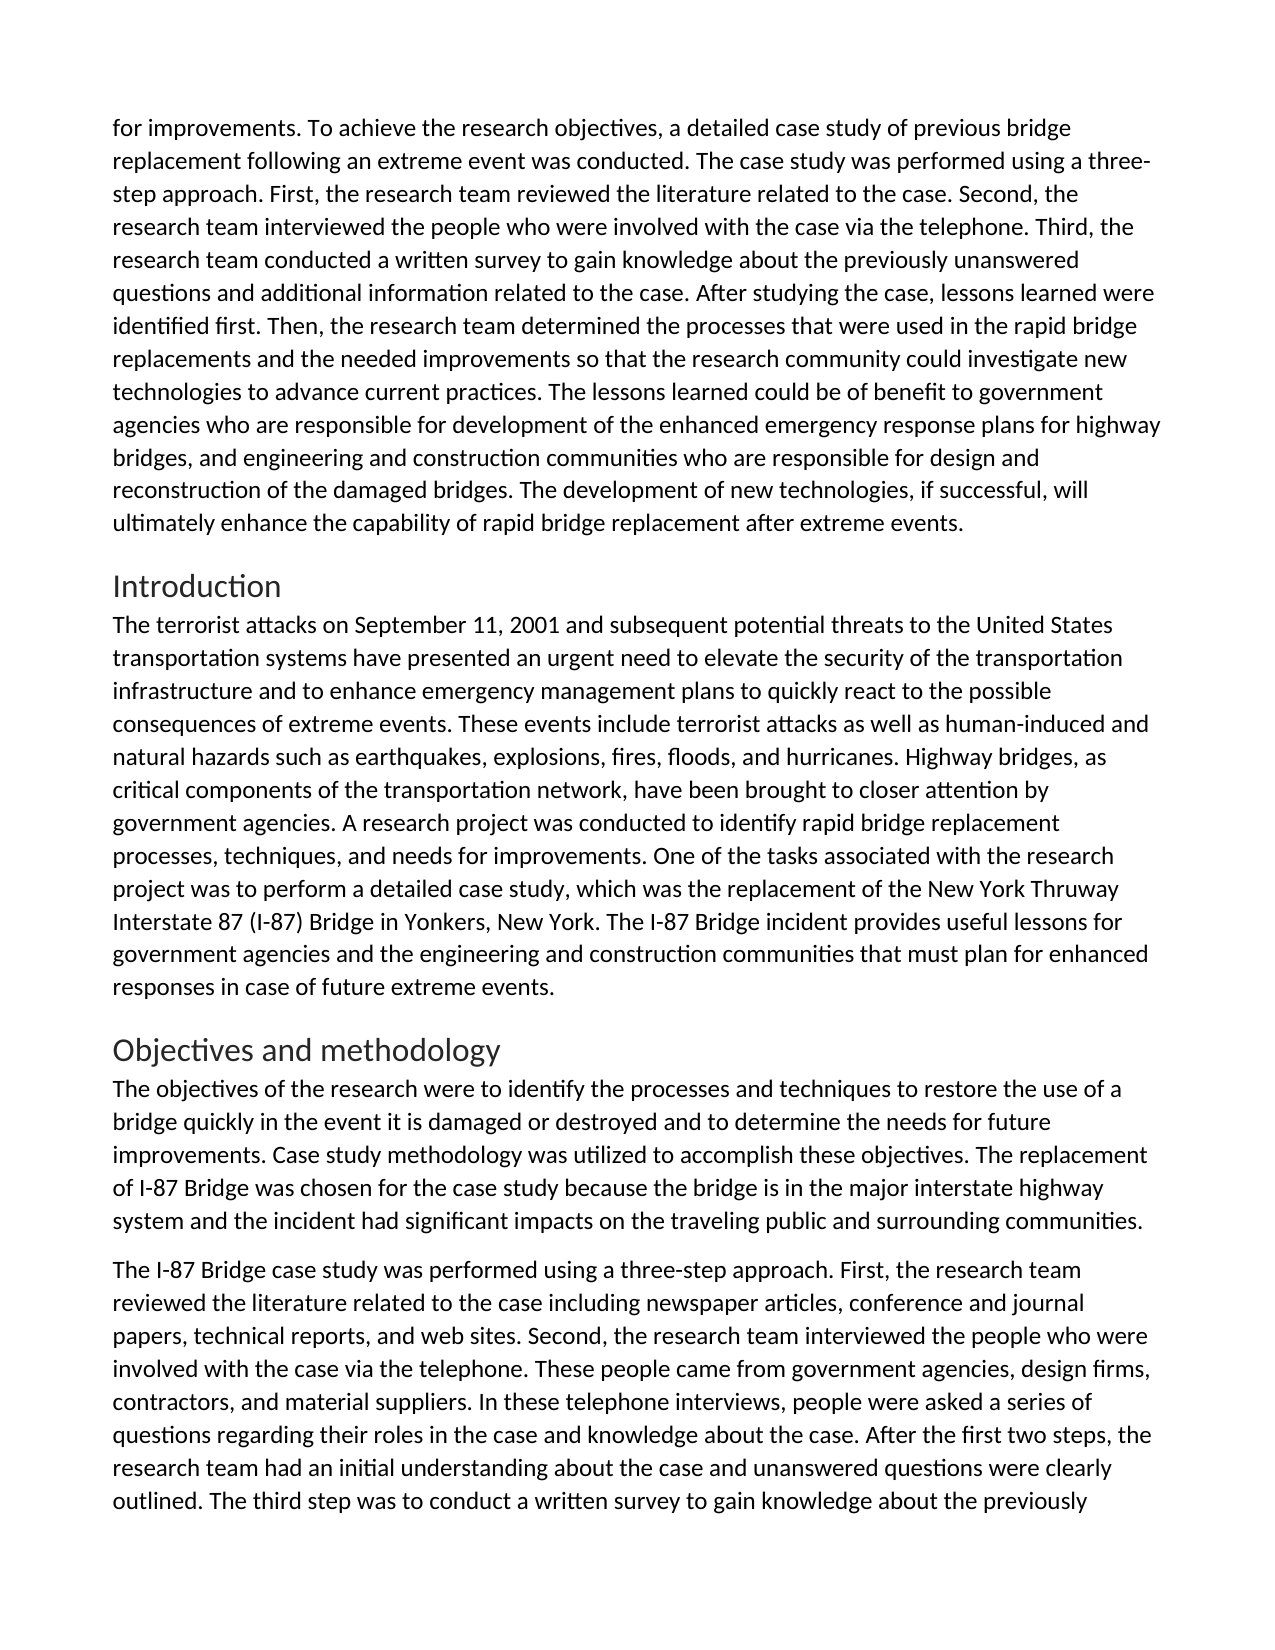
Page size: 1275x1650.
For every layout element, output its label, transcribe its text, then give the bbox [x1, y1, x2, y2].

text The objectives of the research were to identify the processes and techniques to restore the use of a bridge quickly in the event it is damaged or destroyed and to determine the needs for future improvements. Case study methodology was utilized to accomplish these objectives. The replacement of I-87 Bridge was chosen for the case study because the bridge is in the major interstate highway system and the incident had significant impacts on the traveling public and surrounding communities. [112, 1073, 1162, 1236]
subtitle Objectives and methodology [112, 1029, 1162, 1070]
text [112, 1254, 1162, 1516]
text The terrorist attacks on September 11, 2001 and subsequent potential threats to the United States transportation systems have presented an urgent need to elevate the security of the transportation infrastructure and to enhance emergency management plans to quickly react to the possible consequences of extreme events. These events include terrorist attacks as well as human-induced and natural hazards such as earthquakes, explosions, fires, floods, and hurricanes. Highway bridges, as critical components of the transportation network, have been brought to closer attention by government agencies. A research project was conducted to identify rapid bridge replacement processes, techniques, and needs for improvements. One of the tasks associated with the research project was to perform a detailed case study, which was the replacement of the New York Thruway Interstate 87 (I-87) Bridge in Yonkers, New York. The I-87 Bridge incident provides useful lessons for government agencies and the engineering and construction communities that must plan for enhanced responses in case of future extreme events. [112, 609, 1162, 1002]
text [112, 112, 1162, 538]
subtitle Introduction [112, 565, 1162, 606]
